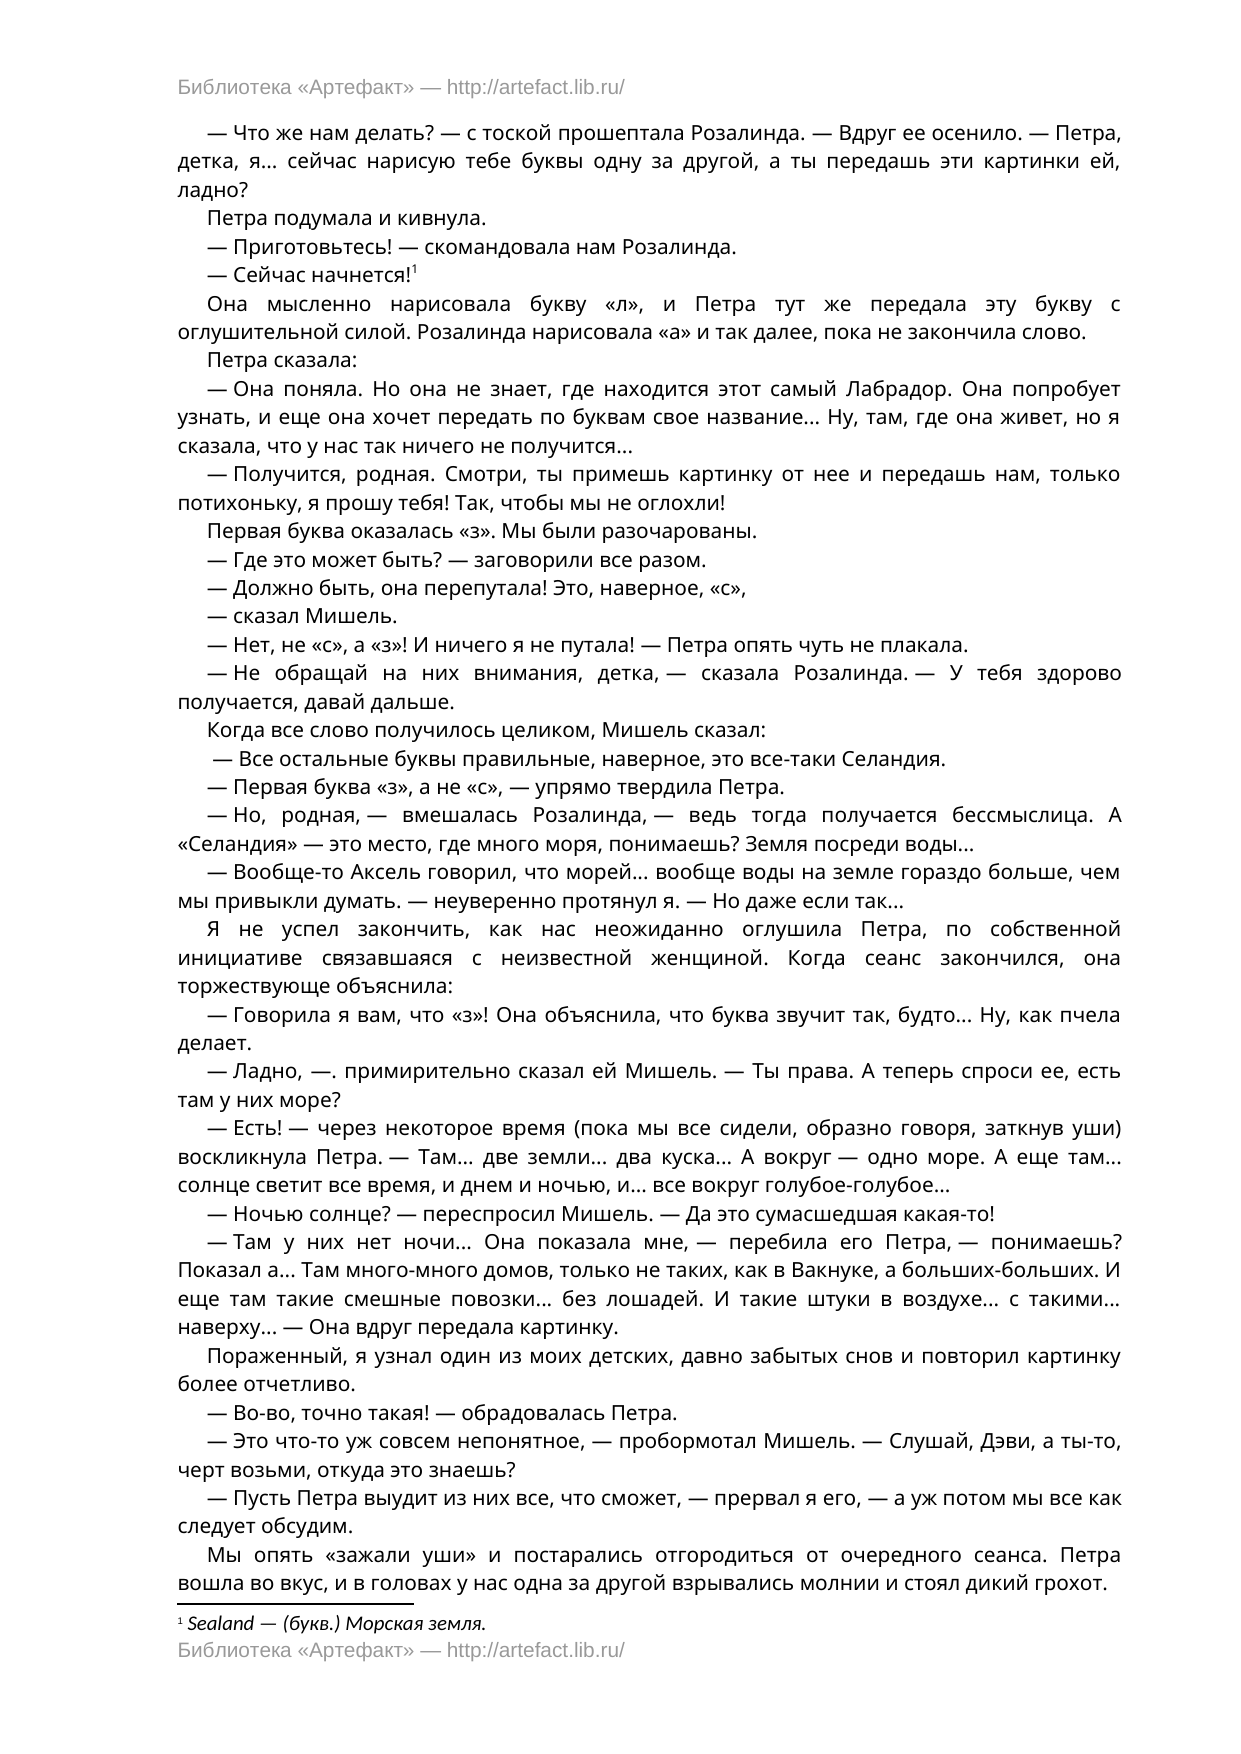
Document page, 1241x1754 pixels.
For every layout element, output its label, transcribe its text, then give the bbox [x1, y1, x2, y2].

text — Приготовьтесь! — скомандовала нам Розалинда. [177, 232, 1122, 260]
text — Все остальные буквы правильные, наверное, это все-таки Селандия. [177, 744, 1122, 772]
text — Первая буква «з», а не «с», — упрямо твердила Петра. [177, 772, 1122, 801]
text Я не успел закончить, как нас неожиданно оглушила Петра, по собственной инициативе связавшаяся с неизвестной женщиной. Когда сеанс закончился, она торжествующе объяснила: [177, 914, 1122, 1000]
text Она мысленно нарисовала букву «л», и Петра тут же передала эту букву с оглушительной силой. Розалинда нарисовала «а» и так далее, пока не закончила слово. [177, 289, 1122, 346]
text — Не обращай на них внимания, детка, — сказала Розалинда. — У тебя здорово получается, давай дальше. [177, 658, 1122, 715]
text — Пусть Петра выудит из них все, что сможет, — прервал я его, — а уж потом мы все как следует обсудим. [177, 1483, 1122, 1540]
text — Но, родная, — вмешалась Розалинда, — ведь тогда получается бессмыслица. А «Селандия» — это место, где много моря, понимаешь? Земля посреди воды... [177, 801, 1122, 857]
text — Там у них нет ночи... Она показала мне, — перебила его Петра, — понимаешь? Показал а... Там много-много домов, только не таких, как в Вакнуке, а больших-больших. И еще там такие смешные повозки... без лошадей. И такие штуки в воздухе... с такими... наверху... — Она вдруг передала картинку. [177, 1227, 1122, 1341]
text Когда все слово получилось целиком, Мишель сказал: [177, 715, 1122, 744]
text Первая буква оказалась «з». Мы были разочарованы. [177, 516, 1122, 545]
text — Сейчас начнется! [177, 260, 1122, 289]
text — Должно быть, она перепутала! Это, наверное, «с», [177, 573, 1122, 602]
text — Есть! — через некоторое время (пока мы все сидели, образно говоря, заткнув уши) воскликнула Петра. — Там... две земли... два куска... А вокруг — одно море. А еще там... солнце светит все время, и днем и ночью, и... все вокруг голубое-голубое... [177, 1113, 1122, 1199]
text — Говорила я вам, что «з»! Она объяснила, что буква звучит так, будто... Ну, как пчела делает. [177, 1000, 1122, 1057]
text — Нет, не «с», а «з»! И ничего я не путала! — Петра опять чуть не плакала. [177, 630, 1122, 658]
text — Получится, родная. Смотри, ты примешь картинку от нее и передашь нам, только потихоньку, я прошу тебя! Так, чтобы мы не оглохли! [177, 459, 1122, 516]
text — Это что-то уж совсем непонятное, — пробормотал Мишель. — Слушай, Дэви, а ты-то, черт возьми, откуда это знаешь? [177, 1426, 1122, 1483]
text — Вообще-то Аксель говорил, что морей... вообще воды на земле гораздо больше, чем мы привыкли думать. — неуверенно протянул я. — Но даже если так... [177, 857, 1122, 914]
text — Что же нам делать? — с тоской прошептала Розалинда. — Вдруг ее осенило. — Петра, детка, я... сейчас нарисую тебе буквы одну за другой, а ты передашь эти картинки ей, ладно? [177, 118, 1122, 203]
text Пораженный, я узнал один из моих детских, давно забытых снов и повторил картинку более отчетливо. [177, 1341, 1122, 1398]
text Петра подумала и кивнула. [177, 203, 1122, 232]
text Петра сказала: [177, 346, 1122, 374]
text — Во-во, точно такая! — обрадовалась Петра. [177, 1398, 1122, 1426]
text Мы опять «зажали уши» и постарались отгородиться от очередного сеанса. Петра вошла во вкус, и в головах у нас одна за другой взрывались молнии и стоял дикий грохот. [177, 1540, 1122, 1597]
text — сказал Мишель. [177, 602, 1122, 630]
text — Ночью солнце? — переспросил Мишель. — Да это сумасшедшая какая-то! [177, 1199, 1122, 1227]
text — Она поняла. Но она не знает, где находится этот самый Лабрадор. Она попробует узнать, и еще она хочет передать по буквам свое название... Ну, там, где она живет, но я сказала, что у нас так ничего не получится... [177, 374, 1122, 459]
text — Ладно, —. примирительно сказал ей Мишель. — Ты права. А теперь спроси ее, есть там у них море? [177, 1057, 1122, 1113]
text — Где это может быть? — заговорили все разом. [177, 545, 1122, 573]
